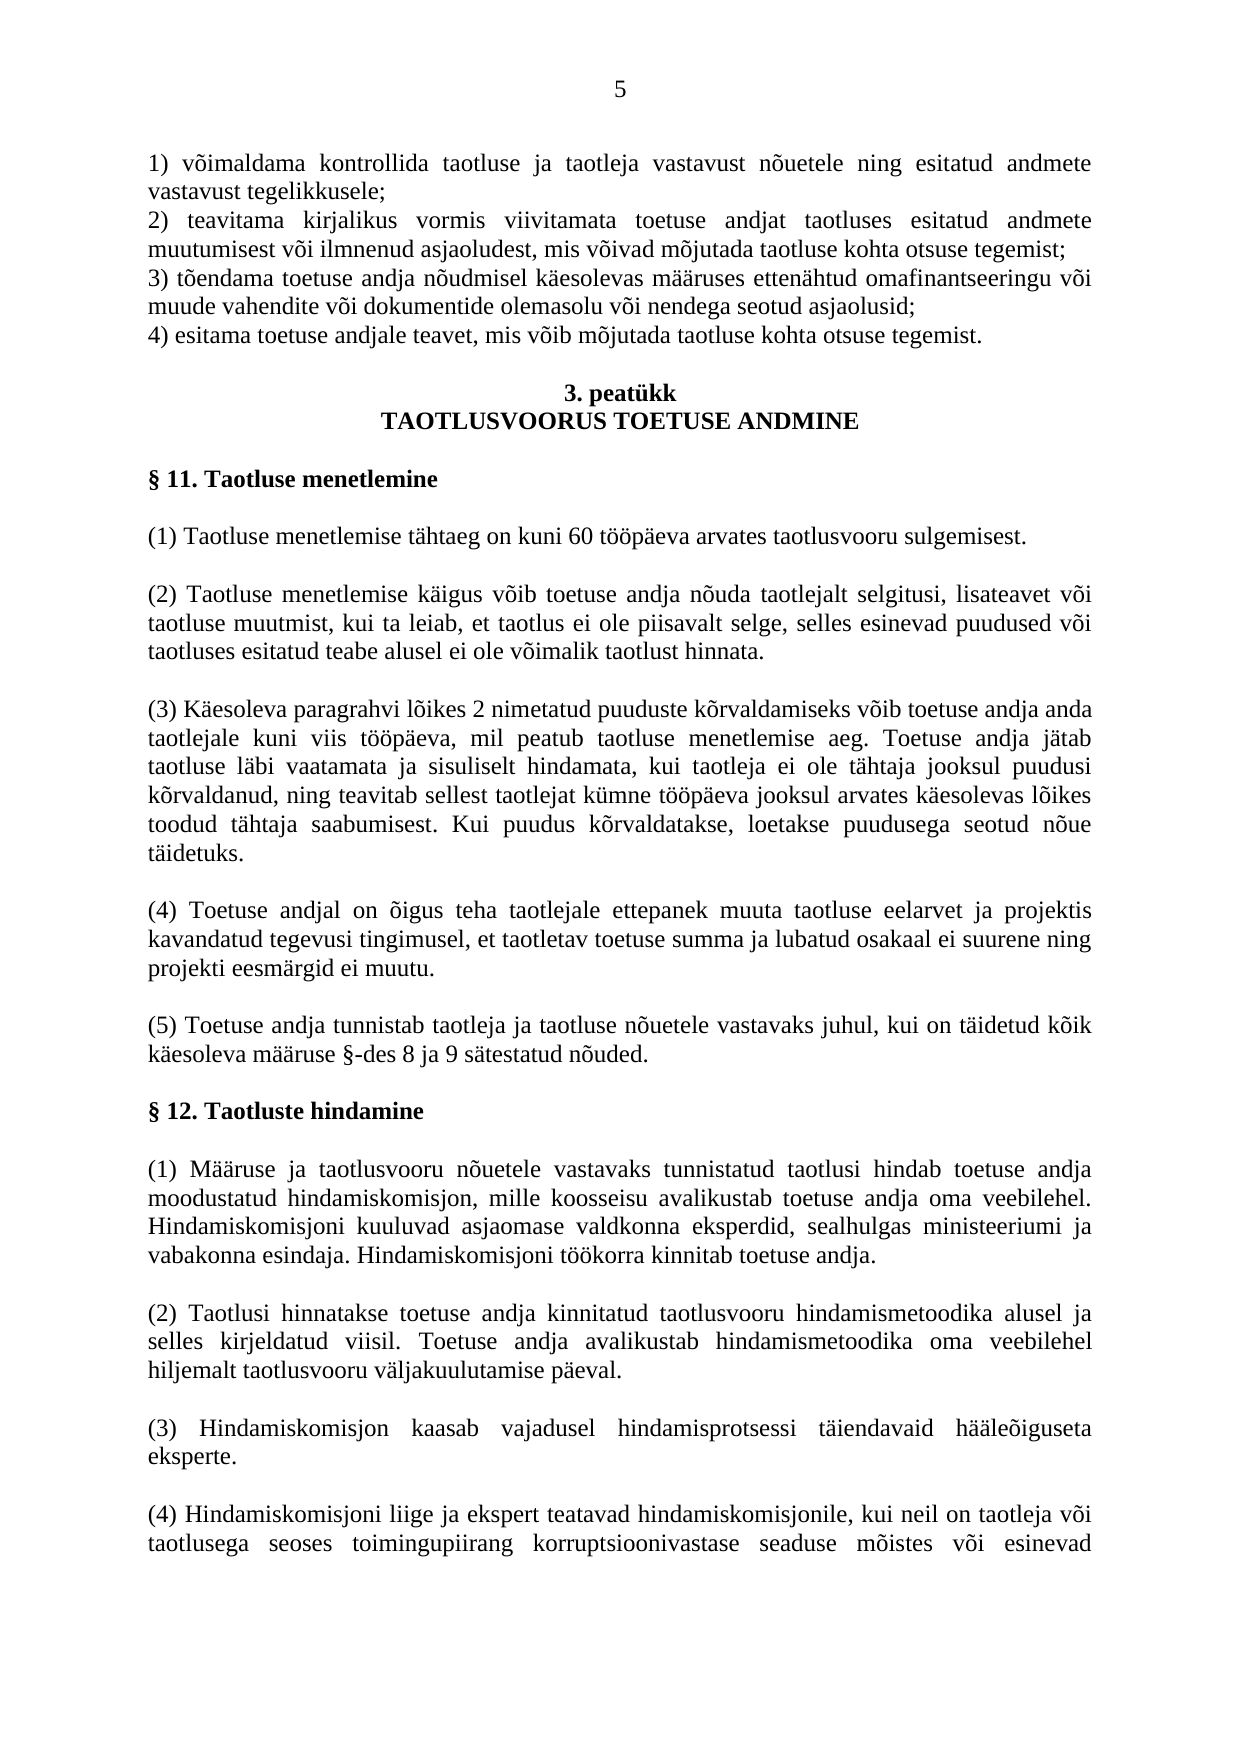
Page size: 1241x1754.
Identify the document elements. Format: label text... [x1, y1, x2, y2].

text 2) teavitama kirjalikus vormis viivitamata toetuse andjat taotluses esitatud andmete muutumisest või ilmnenud asjaoludest, mis võivad mõjutada taotluse kohta otsuse tegemist; [148, 205, 1093, 263]
text (1) Määruse ja taotlusvooru nõuetele vastavaks tunnistatud taotlusi hindab toetuse andja moodustatud hindamiskomisjon, mille koosseisu avalikustab toetuse andja oma veebilehel. Hindamiskomisjoni kuuluvad asjaomase valdkonna eksperdid, sealhulgas ministeeriumi ja vabakonna esindaja. Hindamiskomisjoni töökorra kinnitab toetuse andja. [148, 1154, 1093, 1269]
text (1) Taotluse menetlemise tähtaeg on kuni 60 tööpäeva arvates taotlusvooru sulgemisest. [148, 521, 1093, 550]
text (4) Toetuse andjal on õigus teha taotlejale ettepanek muuta taotluse eelarvet ja projektis kavandatud tegevusi tingimusel, et taotletav toetuse summa ja lubatud osakaal ei suurene ning projekti eesmärgid ei muutu. [148, 895, 1093, 981]
text 3. peatükk [148, 378, 1093, 406]
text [148, 1499, 1093, 1556]
text 3) tõendama toetuse andja nõudmisel käesolevas määruses ettenähtud omafinantseeringu või muude vahendite või dokumentide olemasolu või nendega seotud asjaolusid; [148, 263, 1093, 320]
text (3) Käesoleva paragrahvi lõikes 2 nimetatud puuduste kõrvaldamiseks võib toetuse andja anda taotlejale kuni viis tööpäeva, mil peatub taotluse menetlemise aeg. Toetuse andja jätab taotluse läbi vaatamata ja sisuliselt hindamata, kui taotleja ei ole tähtaja jooksul puudusi kõrvaldanud, ning teavitab sellest taotlejat kümne tööpäeva jooksul arvates käesolevas lõikes toodud tähtaja saabumisest. Kui puudus kõrvaldatakse, loetakse puudusega seotud nõue täidetuks. [148, 694, 1093, 866]
text § 11. Taotluse menetlemine [148, 464, 1093, 493]
text TAOTLUSVOORUS TOETUSE ANDMINE [148, 406, 1093, 435]
text 1) võimaldama kontrollida taotluse ja taotleja vastavust nõuetele ning esitatud andmete vastavust tegelikkusele; [148, 148, 1093, 205]
text 4) esitama toetuse andjale teavet, mis võib mõjutada taotluse kohta otsuse tegemist. [148, 320, 1093, 349]
text (5) Toetuse andja tunnistab taotleja ja taotluse nõuetele vastavaks juhul, kui on täidetud kõik käesoleva määruse §-des 8 ja 9 sätestatud nõuded. [148, 1010, 1093, 1068]
text (3) Hindamiskomisjon kaasab vajadusel hindamisprotsessi täiendavaid hääleõiguseta eksperte. [148, 1413, 1093, 1470]
text (2) Taotlusi hinnatakse toetuse andja kinnitatud taotlusvooru hindamismetoodika alusel ja selles kirjeldatud viisil. Toetuse andja avalikustab hindamismetoodika oma veebilehel hiljemalt taotlusvooru väljakuulutamise päeval. [148, 1298, 1093, 1384]
text (2) Taotluse menetlemise käigus võib toetuse andja nõuda taotlejalt selgitusi, lisateavet või taotluse muutmist, kui ta leiab, et taotlus ei ole piisavalt selge, selles esinevad puudused või taotluses esitatud teabe alusel ei ole võimalik taotlust hinnata. [148, 579, 1093, 665]
text § 12. Taotluste hindamine [148, 1096, 1093, 1125]
